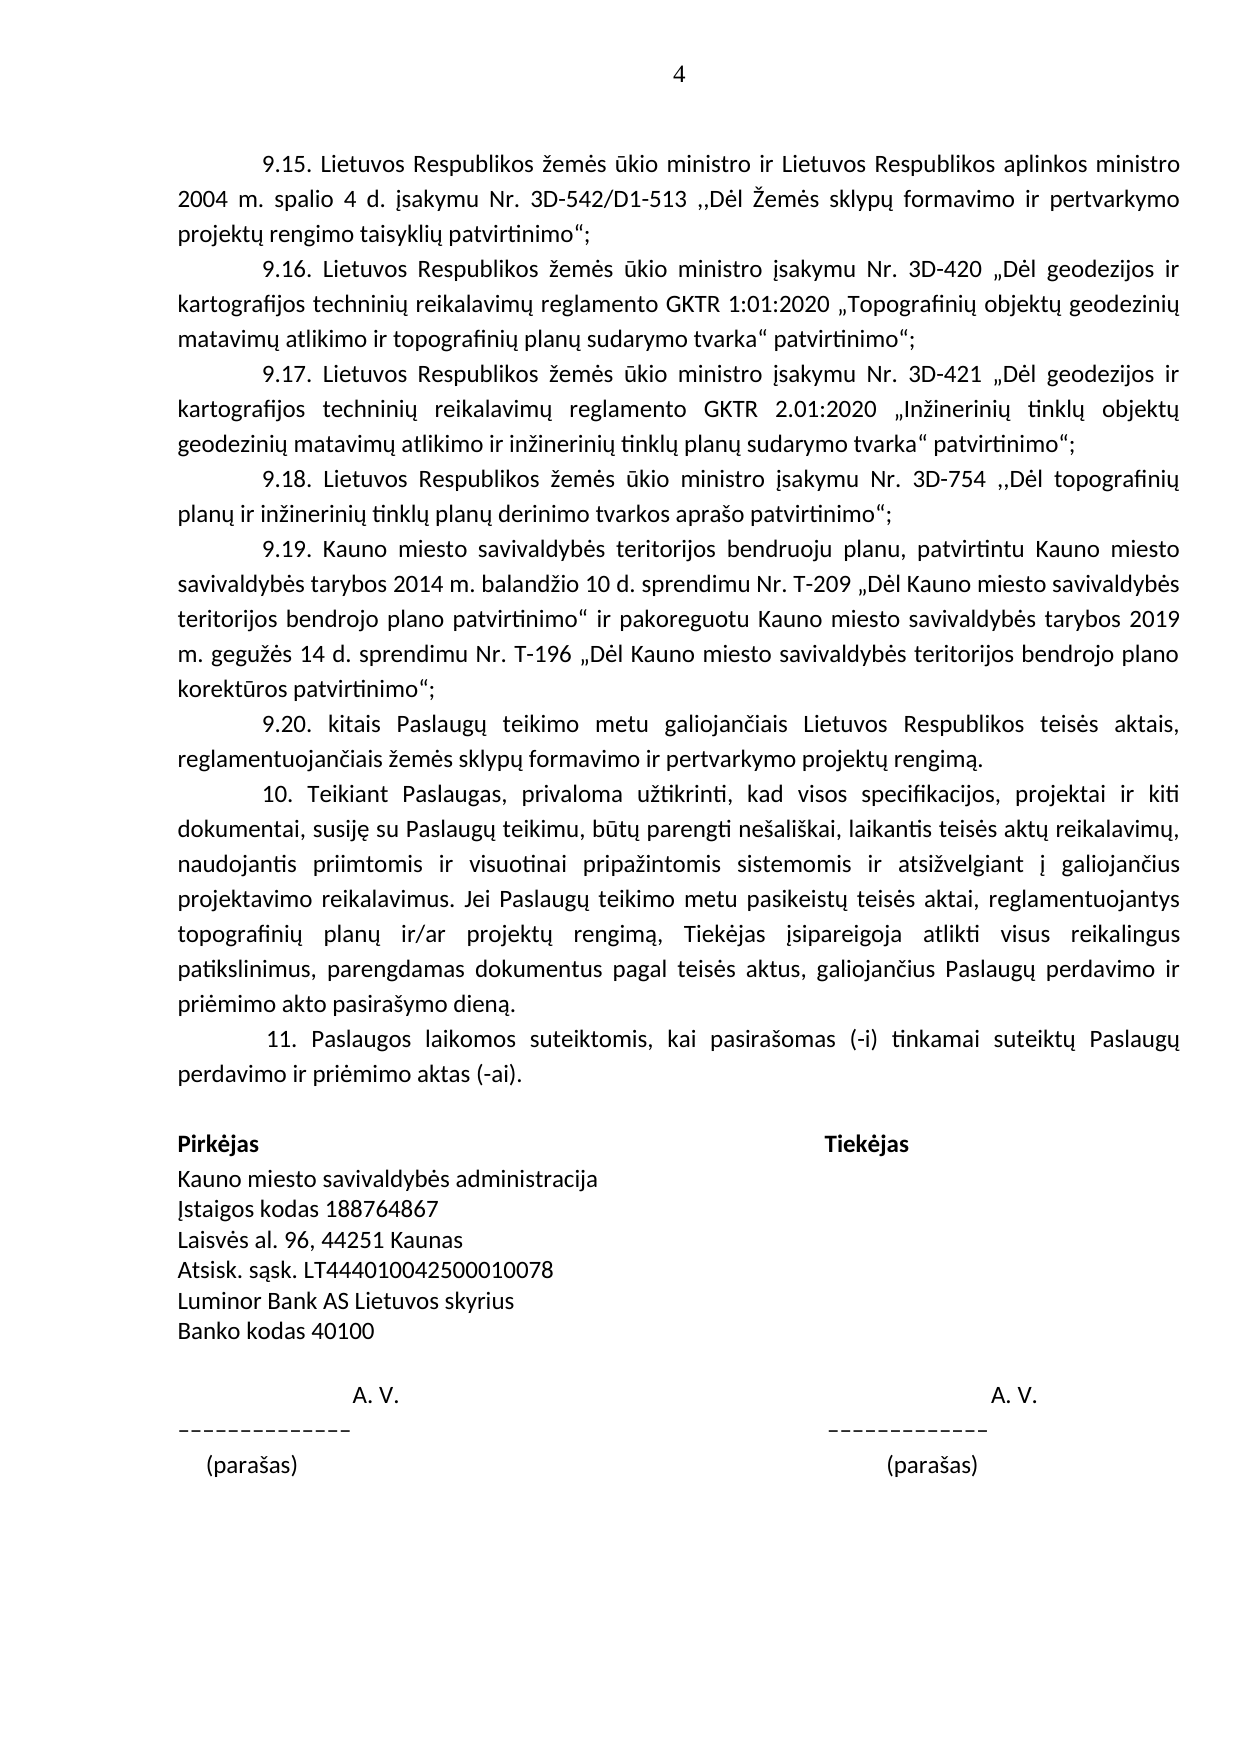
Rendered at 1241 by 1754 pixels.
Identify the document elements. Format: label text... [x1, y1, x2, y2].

text Pirkėjas Tiekėjas [177, 1128, 1181, 1158]
text –––––––––––––– ––––––––––––– [177, 1414, 1181, 1444]
text 11. Paslaugos laikomos suteiktomis, kai pasirašomas (-i) tinkamai suteiktų Paslaugų perdavimo ir priėmimo aktas (-ai). [177, 1023, 1181, 1088]
text Kauno miesto savivaldybės administracija [177, 1163, 1181, 1193]
text 9.17. Lietuvos Respublikos žemės ūkio ministro įsakymu Nr. 3D-421 „Dėl geodezijos ir kartografijos techninių reikalavimų reglamento GKTR 2.01:2020 „Inžinerinių tinklų objektų geodezinių matavimų atlikimo ir inžinerinių tinklų planų sudarymo tvarka“ patvirtinimo“; [177, 358, 1181, 458]
text 9.15. Lietuvos Respublikos žemės ūkio ministro ir Lietuvos Respublikos aplinkos ministro 2004 m. spalio 4 d. įsakymu Nr. 3D-542/D1-513 ,,Dėl Žemės sklypų formavimo ir pertvarkymo projektų rengimo taisyklių patvirtinimo“; [177, 148, 1181, 248]
text Įstaigos kodas 188764867 [177, 1193, 1181, 1224]
text 9.18. Lietuvos Respublikos žemės ūkio ministro įsakymu Nr. 3D-754 ,,Dėl topografinių planų ir inžinerinių tinklų planų derinimo tvarkos aprašo patvirtinimo“; [177, 463, 1181, 528]
text Luminor Bank AS Lietuvos skyrius [177, 1285, 1181, 1315]
text Laisvės al. 96, 44251 Kaunas [177, 1224, 1181, 1254]
text A. V. A. V. [177, 1379, 1181, 1409]
text 10. Teikiant Paslaugas, privaloma užtikrinti, kad visos specifikacijos, projektai ir kiti dokumentai, susiję su Paslaugų teikimu, būtų parengti nešališkai, laikantis teisės aktų reikalavimų, naudojantis priimtomis ir visuotinai pripažintomis sistemomis ir atsižvelgiant į galiojančius projektavimo reikalavimus. Jei Paslaugų teikimo metu pasikeistų teisės aktai, reglamentuojantys topografinių planų ir/ar projektų rengimą, Tiekėjas įsipareigoja atlikti visus reikalingus patikslinimus, parengdamas dokumentus pagal teisės aktus, galiojančius Paslaugų perdavimo ir priėmimo akto pasirašymo dieną. [177, 778, 1181, 1018]
text 9.19. Kauno miesto savivaldybės teritorijos bendruoju planu, patvirtintu Kauno miesto savivaldybės tarybos 2014 m. balandžio 10 d. sprendimu Nr. T-209 „Dėl Kauno miesto savivaldybės teritorijos bendrojo plano patvirtinimo“ ir pakoreguotu Kauno miesto savivaldybės tarybos 2019 m. gegužės 14 d. sprendimu Nr. T-196 „Dėl Kauno miesto savivaldybės teritorijos bendrojo plano korektūros patvirtinimo“; [177, 533, 1181, 703]
text 9.20. kitais Paslaugų teikimo metu galiojančiais Lietuvos Respublikos teisės aktais, reglamentuojančiais žemės sklypų formavimo ir pertvarkymo projektų rengimą. [177, 708, 1181, 773]
text Banko kodas 40100 [177, 1315, 1181, 1346]
text Atsisk. sąsk. LT444010042500010078 [177, 1254, 1181, 1285]
text (parašas) (parašas) [177, 1449, 1181, 1479]
text 9.16. Lietuvos Respublikos žemės ūkio ministro įsakymu Nr. 3D-420 „Dėl geodezijos ir kartografijos techninių reikalavimų reglamento GKTR 1:01:2020 „Topografinių objektų geodezinių matavimų atlikimo ir topografinių planų sudarymo tvarka“ patvirtinimo“; [177, 253, 1181, 353]
